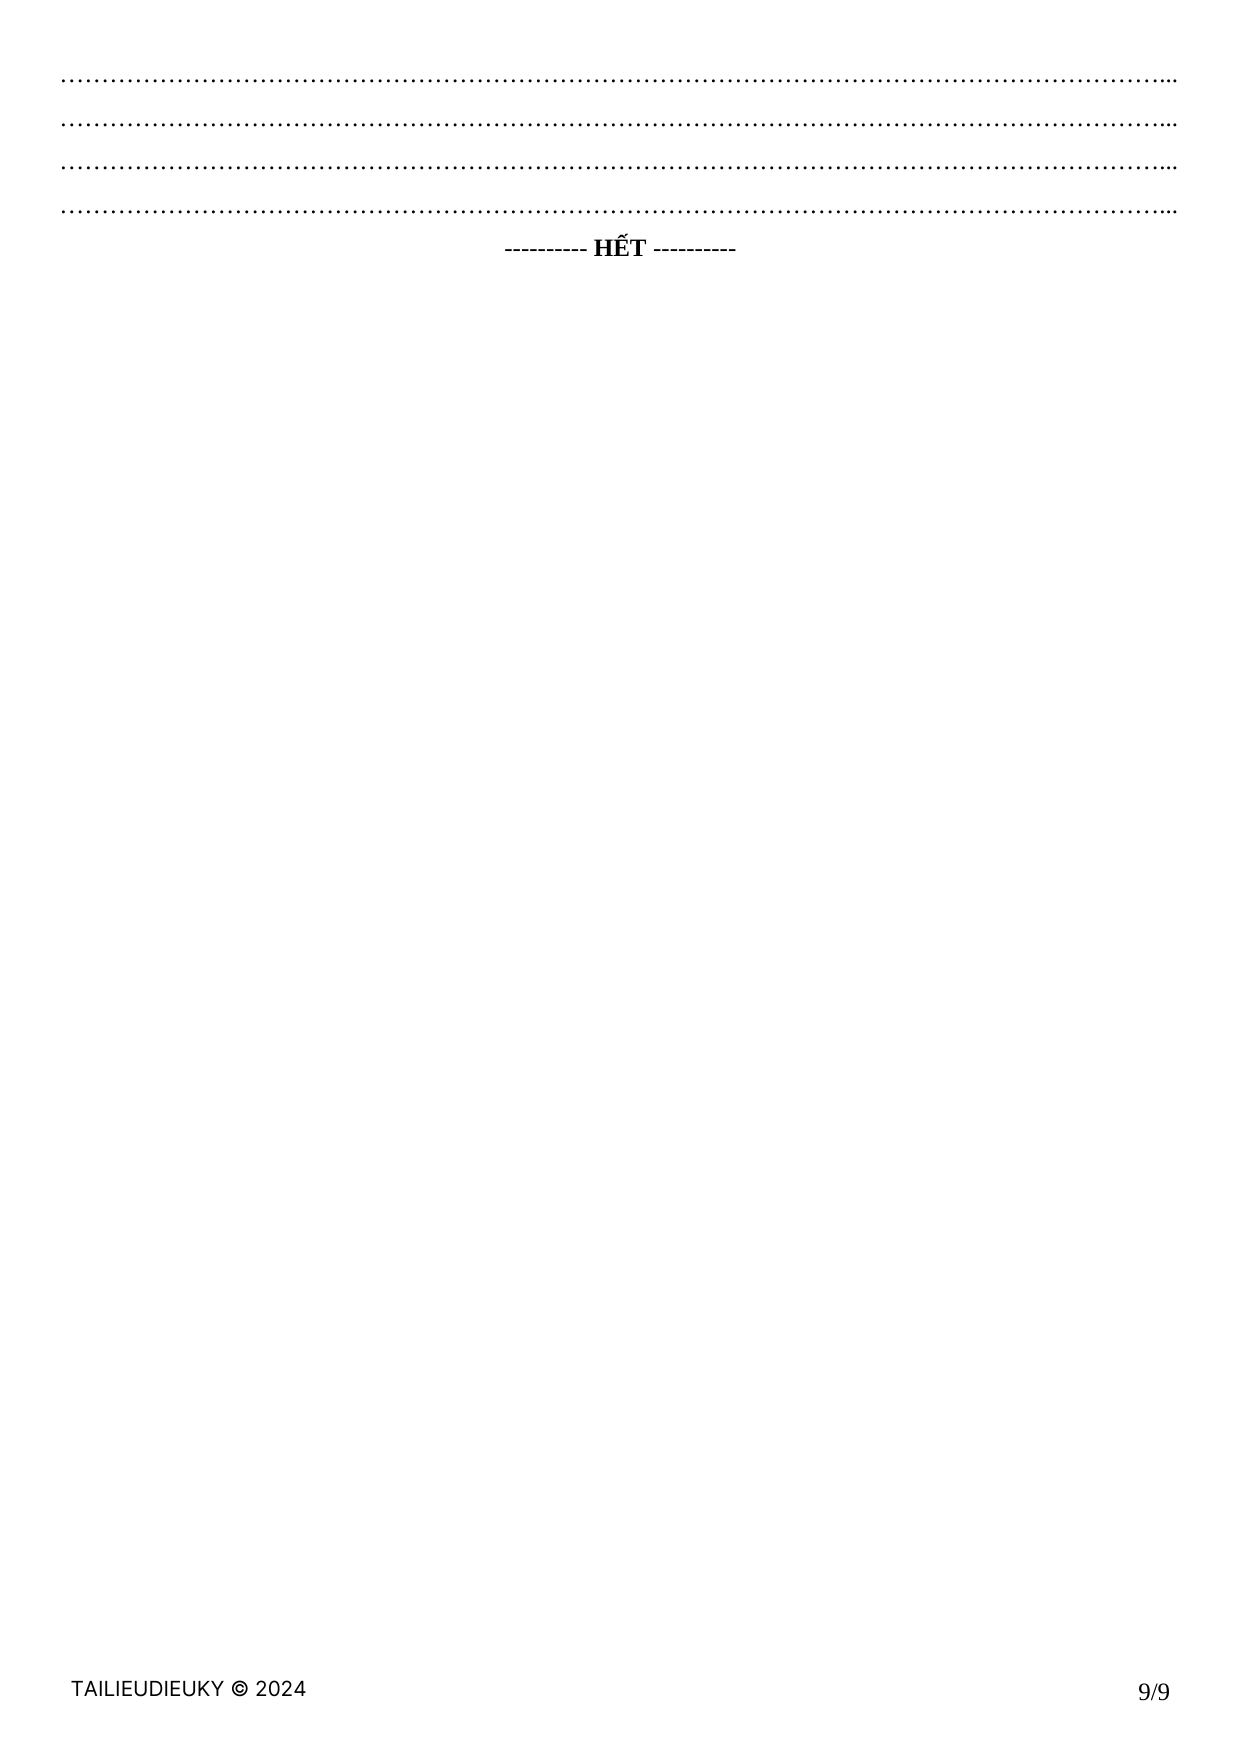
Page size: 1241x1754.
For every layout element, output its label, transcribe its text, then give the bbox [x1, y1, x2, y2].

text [59, 146, 1181, 175]
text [59, 103, 1181, 131]
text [59, 59, 1181, 88]
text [59, 190, 1181, 218]
text ---------- HẾT ---------- [59, 233, 1181, 262]
